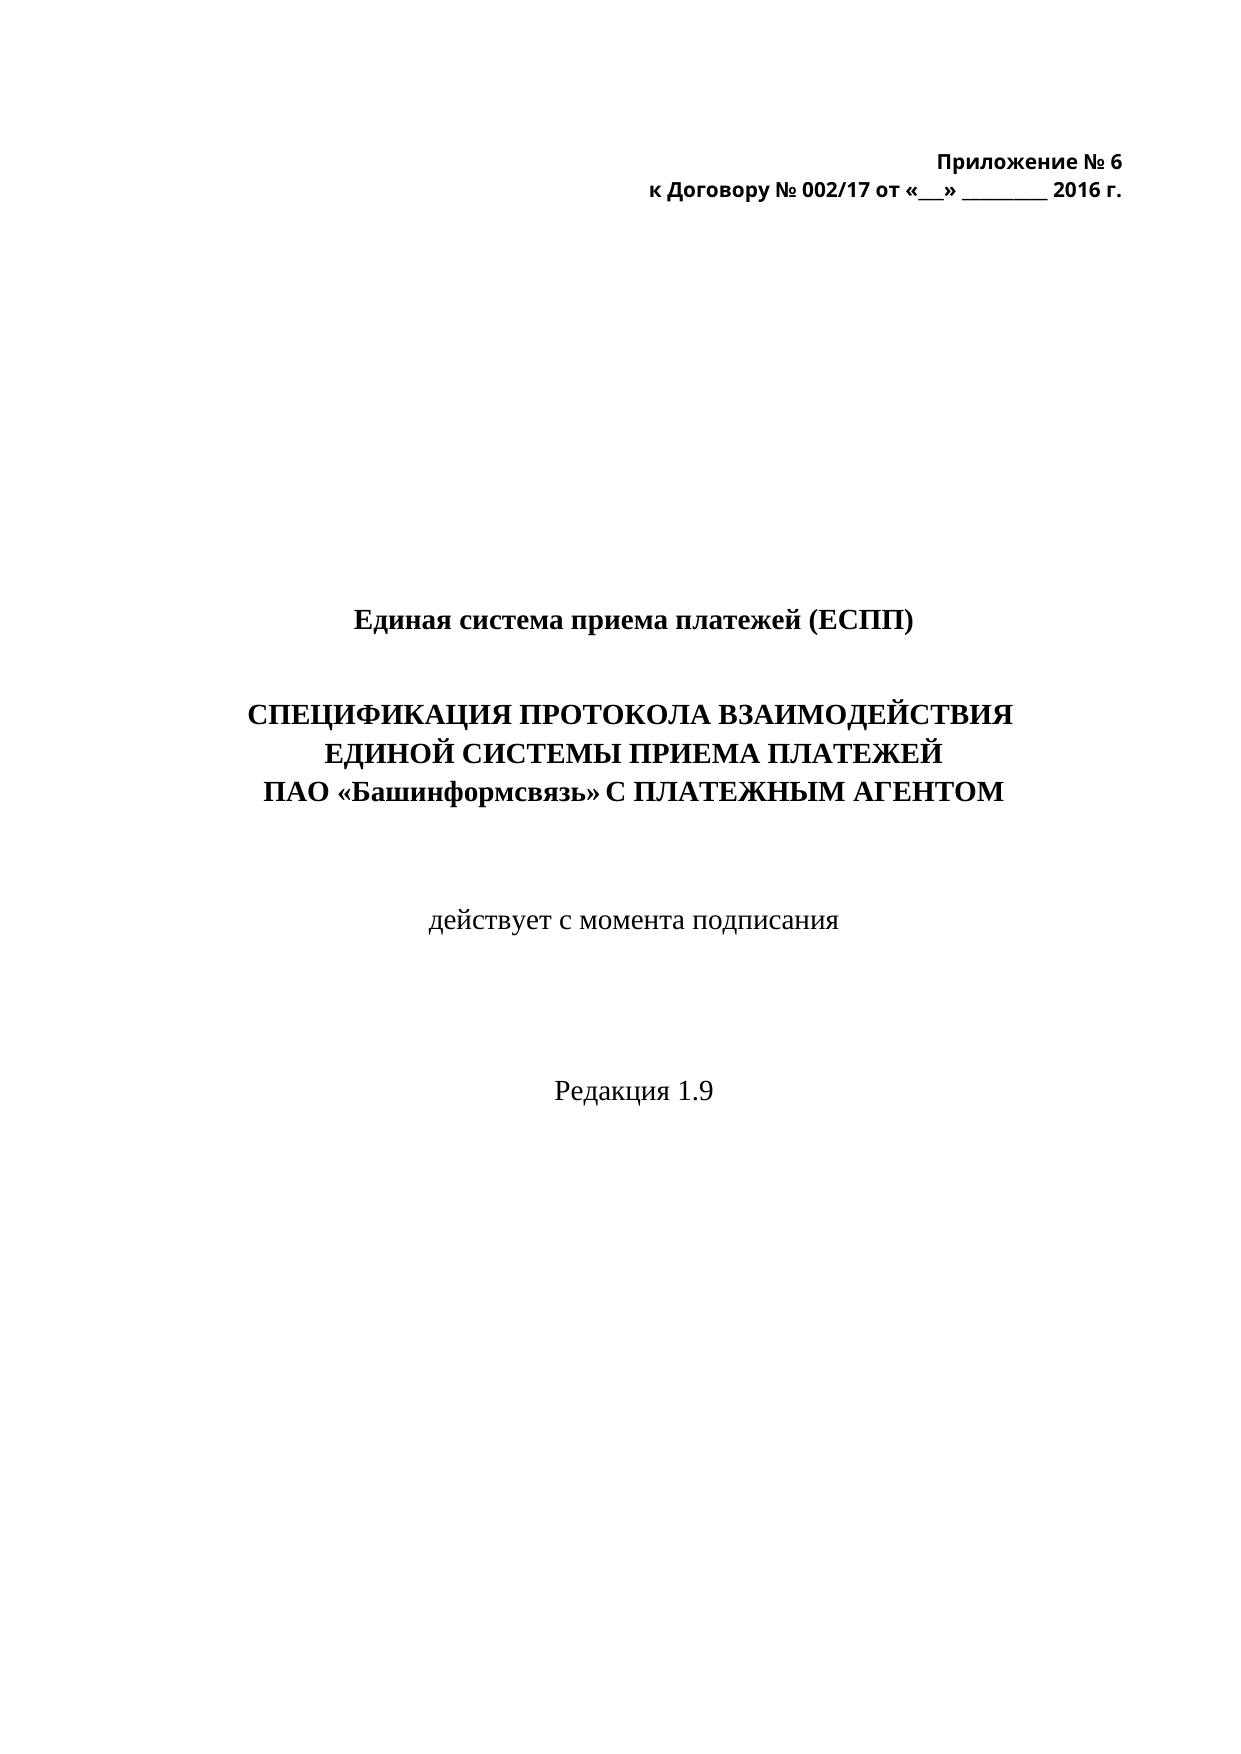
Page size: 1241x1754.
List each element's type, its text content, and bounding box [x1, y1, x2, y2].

table_cell Спецификация протокола взаимодействия Единой системы приема платежей ПАО «Башинформсвязь» с платежным агентом [118, 646, 1149, 818]
text к Договору № 002/17 от «___» __________ 2016 г. [118, 175, 1122, 204]
text Приложение № 6 [118, 147, 1122, 175]
table_header Единая система приема платежей (ЕСПП) [118, 233, 1149, 646]
table_cell действует с момента подписания [118, 819, 1149, 1067]
table_cell Редакция 1.9 [118, 1067, 1149, 1316]
